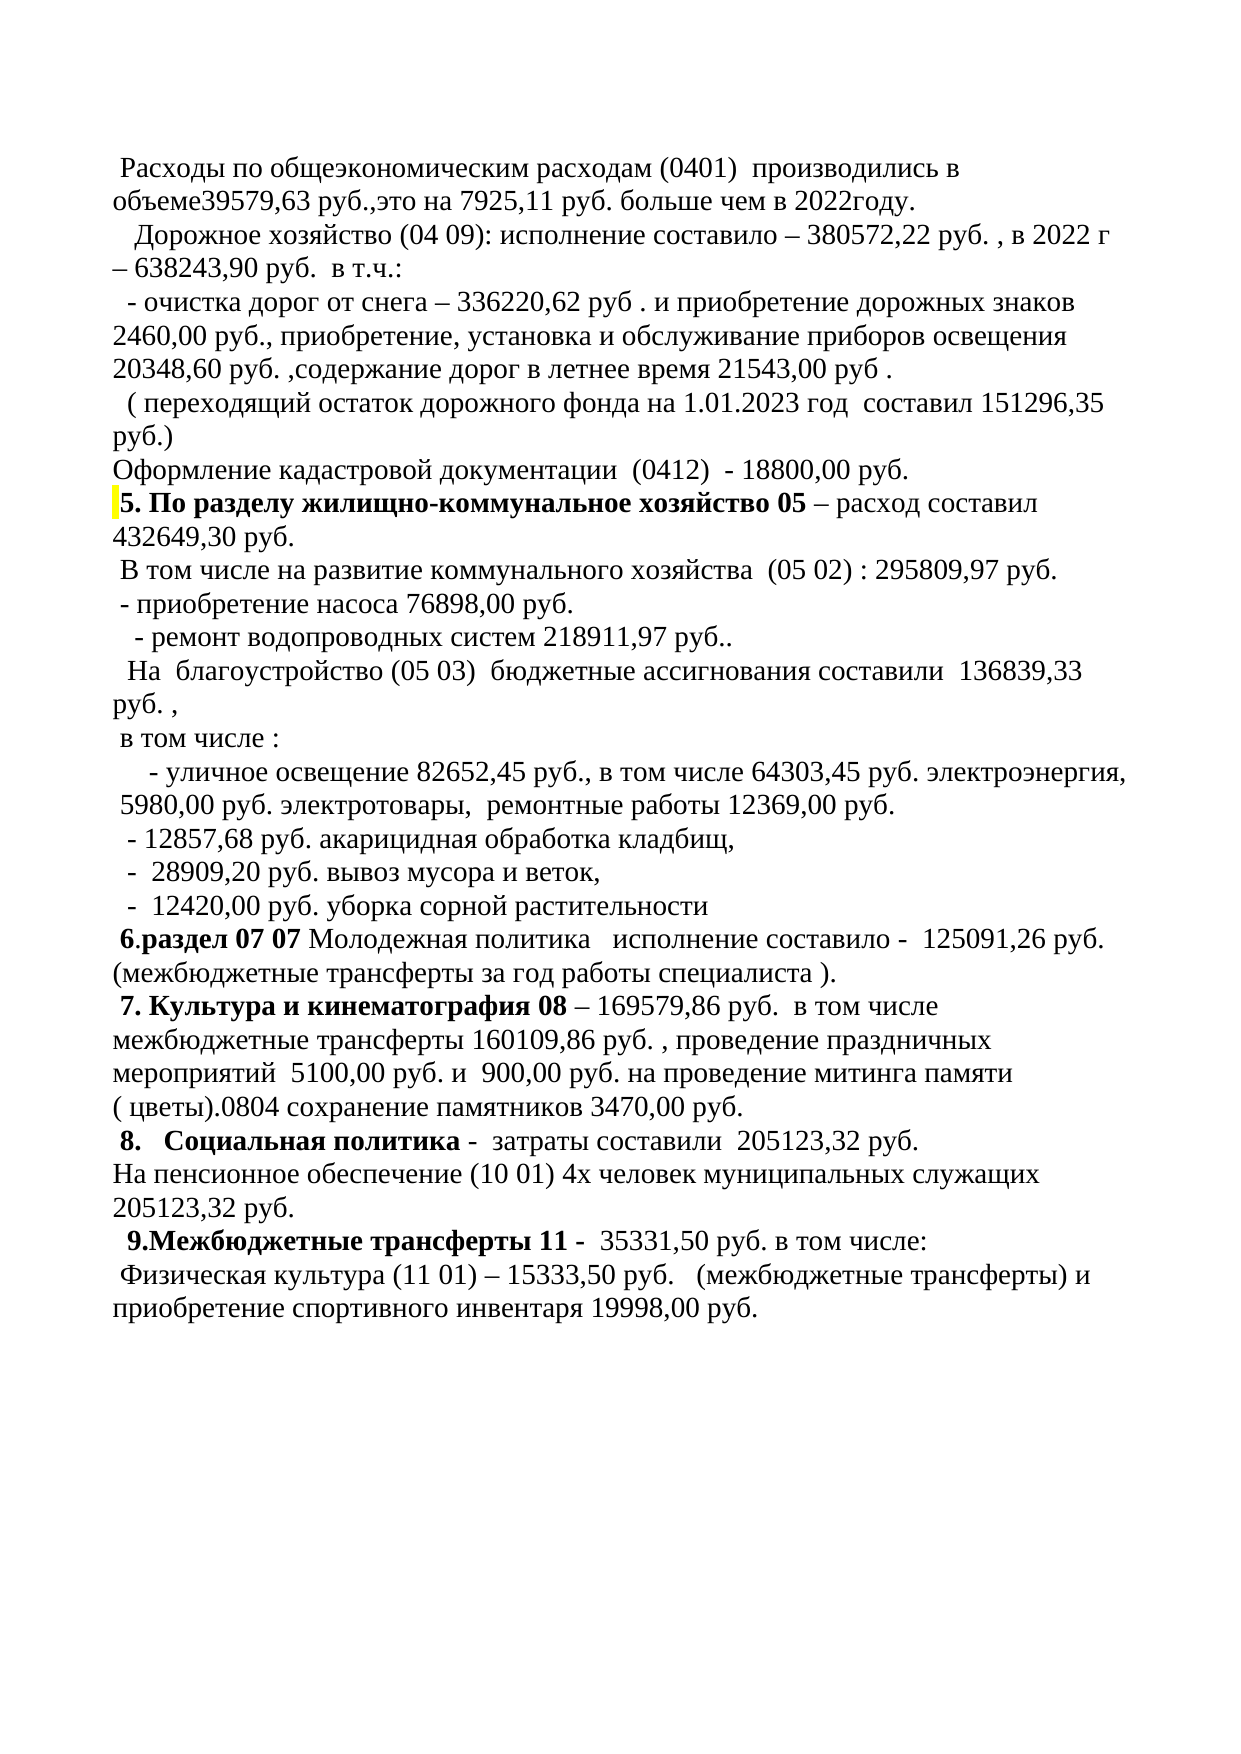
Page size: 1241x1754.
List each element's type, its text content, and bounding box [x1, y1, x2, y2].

text ( переходящий остаток дорожного фонда на 1.01.2023 год составил 151296,35 руб.) [112, 385, 1128, 452]
text 9.Межбюджетные трансферты 11 - 35331,50 руб. в том числе: [112, 1223, 1128, 1257]
text 7. Культура и кинематография 08 – 169579,86 руб. в том числе межбюджетные трансферты 160109,86 руб. , проведение праздничных мероприятий 5100,00 руб. и 900,00 руб. на проведение митинга памяти ( цветы).0804 сохранение памятников 3470,00 руб. [112, 988, 1128, 1123]
text в том числе : [112, 720, 1128, 754]
text В том числе на развитие коммунального хозяйства (05 02) : 295809,97 руб. [112, 552, 1128, 586]
text На пенсионное обеспечение (10 01) 4х человек муниципальных служащих 205123,32 руб. [112, 1156, 1128, 1223]
text - 28909,20 руб. вывоз мусора и веток, [112, 854, 1128, 888]
text - 12420,00 руб. уборка сорной растительности [112, 888, 1128, 921]
text Физическая культура (11 01) – 15333,50 руб. (межбюджетные трансферты) и приобретение спортивного инвентаря 19998,00 руб. [112, 1257, 1128, 1324]
text 8. Социальная политика - затраты составили 205123,32 руб. [112, 1123, 1128, 1156]
text 5980,00 руб. электротовары, ремонтные работы 12369,00 руб. [112, 787, 1128, 821]
text 5. По разделу жилищно-коммунальное хозяйство 05 – расход составил 432649,30 руб. [112, 485, 1128, 552]
text - очистка дорог от снега – 336220,62 руб . и приобретение дорожных знаков 2460,00 руб., приобретение, установка и обслуживание приборов освещения 20348,60 руб. ,содержание дорог в летнее время 21543,00 руб . [112, 284, 1128, 385]
text - уличное освещение 82652,45 руб., в том числе 64303,45 руб. электроэнергия, [112, 754, 1128, 787]
text - 12857,68 руб. акарицидная обработка кладбищ, [112, 821, 1128, 854]
text - ремонт водопроводных систем 218911,97 руб.. [112, 619, 1128, 653]
text Дорожное хозяйство (04 09): исполнение составило – 380572,22 руб. , в 2022 г – 638243,90 руб. в т.ч.: [112, 217, 1128, 284]
text На благоустройство (05 03) бюджетные ассигнования составили 136839,33 руб. , [112, 653, 1128, 720]
text 6.раздел 07 07 Молодежная политика исполнение составило - 125091,26 руб. (межбюджетные трансферты за год работы специалиста ). [112, 921, 1128, 988]
text Расходы по общеэкономическим расходам (0401) производились в объеме39579,63 руб.,это на 7925,11 руб. больше чем в 2022году. [112, 150, 1128, 217]
text Оформление кадастровой документации (0412) - 18800,00 руб. [112, 452, 1128, 485]
text - приобретение насоса 76898,00 руб. [112, 586, 1128, 619]
